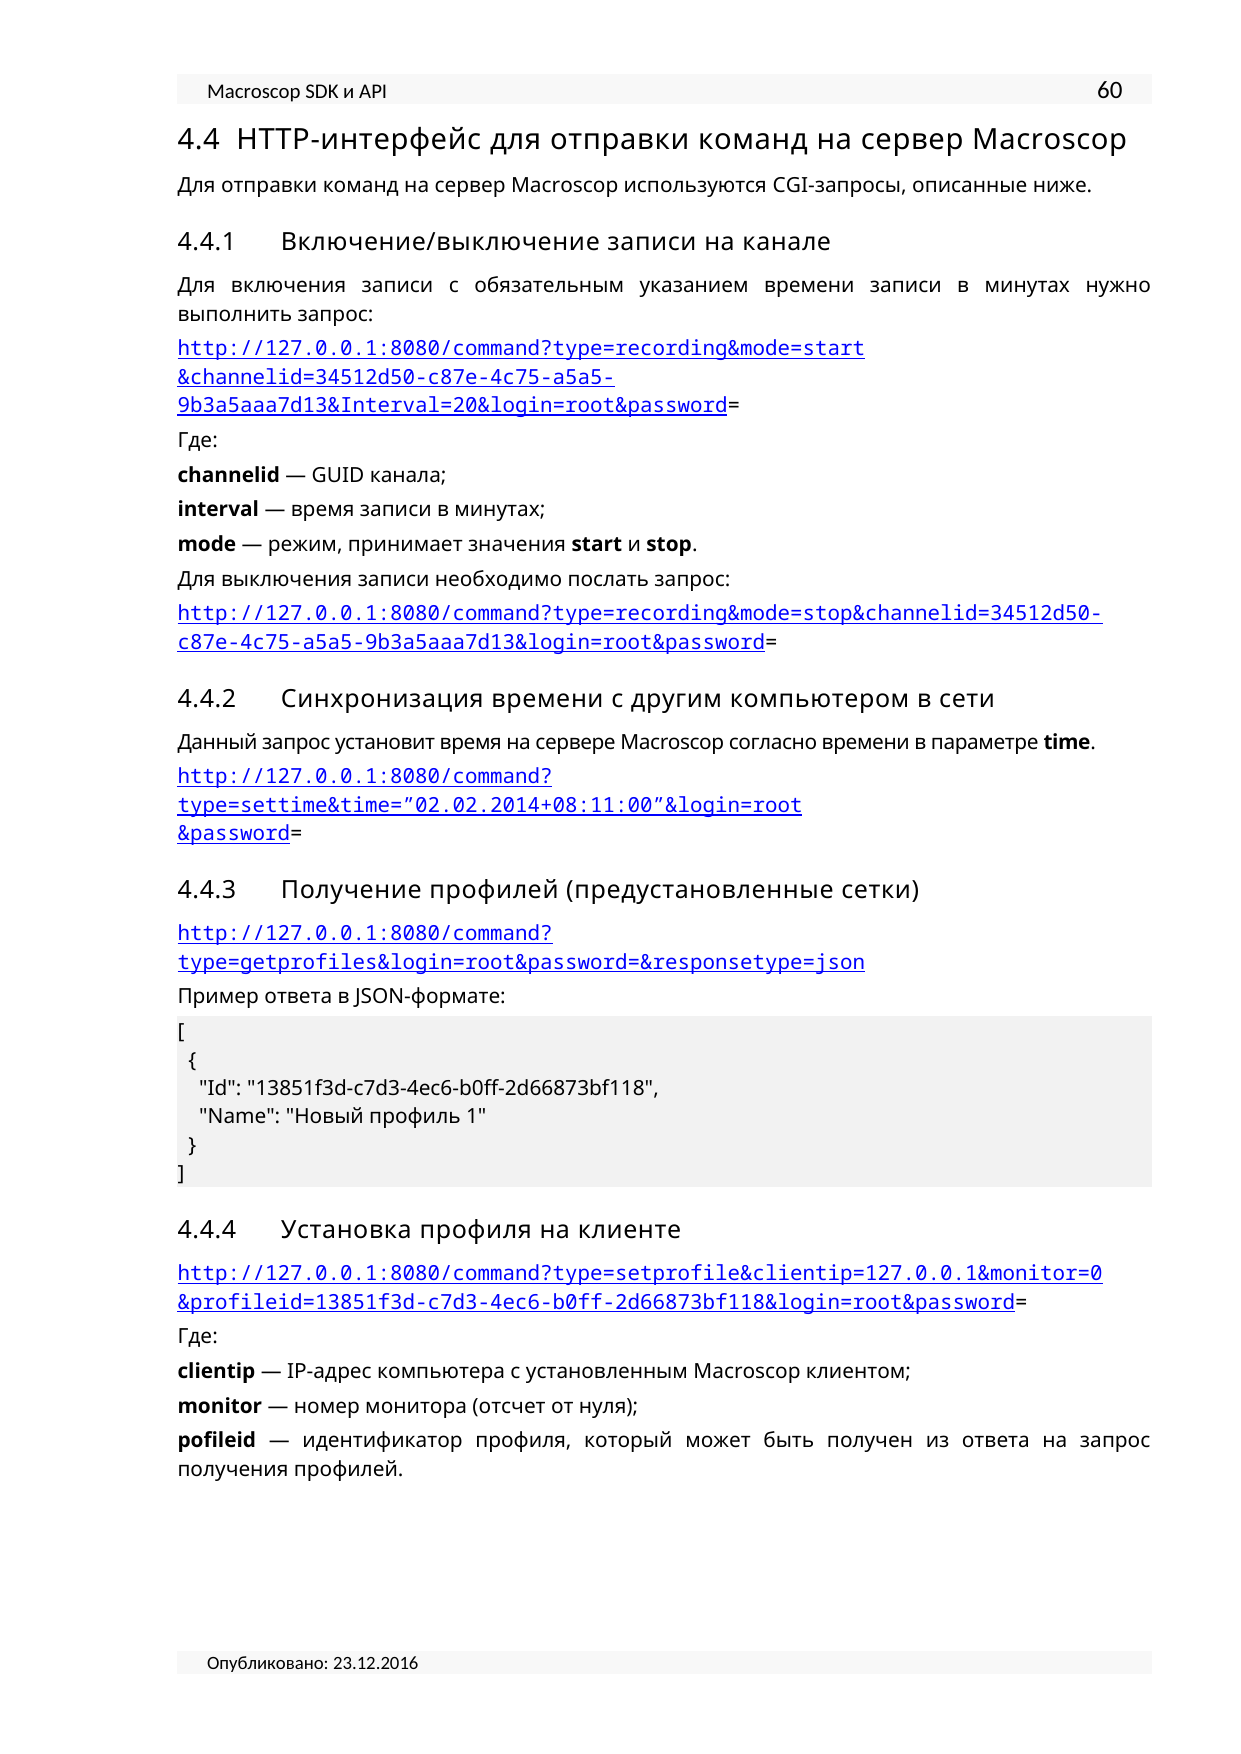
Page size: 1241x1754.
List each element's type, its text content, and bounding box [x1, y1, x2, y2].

text "Name": "Новый профиль 1" [177, 1102, 1152, 1130]
text { [177, 1045, 1152, 1073]
text [ [177, 1016, 1152, 1045]
text ] [177, 1158, 1152, 1187]
text "Id": "13851f3d-c7d3-4ec6-b0ff-2d66873bf118", [177, 1073, 1152, 1102]
text http://127.0.0.1:8080/command?type=getprofiles&login=root&password=&responsetype=json [177, 918, 1152, 975]
text interval — время записи в минутах; [177, 494, 1152, 523]
subtitle Включение/выключение записи на канале [177, 224, 1152, 258]
text Для выключения записи необходимо послать запрос: [177, 564, 1152, 592]
text http://127.0.0.1:8080/command?type=recording&mode=start &channelid=34512d50-c87e-4c75-a5a5-9b3a5aaa7d13&Interval=20&login=root&password= [177, 333, 1152, 419]
subtitle Получение профилей (предустановленные сетки) [177, 872, 1152, 906]
text http://127.0.0.1:8080/command?type=settime&time=”02.02.2014+08:11:00”&login=root &password= [177, 762, 1152, 847]
text http://127.0.0.1:8080/command?type=recording&mode=stop&channelid=34512d50-c87e-4c75-a5a5-9b3a5aaa7d13&login=root&password= [177, 598, 1152, 655]
text Для включения записи с обязательным указанием времени записи в минутах нужно выполнить запрос: [177, 270, 1152, 327]
text Где: [177, 425, 1152, 453]
text monitor — номер монитора (отсчет от нуля); [177, 1391, 1152, 1419]
subtitle Синхронизация времени с другим компьютером в сети [177, 680, 1152, 714]
text Для отправки команд на сервер Macroscop используются CGI-запросы, описанные ниже. [177, 170, 1152, 199]
text } [177, 1130, 1152, 1158]
subtitle Установка профиля на клиенте [177, 1212, 1152, 1246]
text Данный запрос установит время на сервере Macroscop согласно времени в параметре time. [177, 727, 1152, 755]
text Где: [177, 1322, 1152, 1350]
text pofileid — идентификатор профиля, который может быть получен из ответа на запрос получения профилей. [177, 1426, 1152, 1482]
text channelid — GUID канала; [177, 460, 1152, 488]
text Пример ответа в JSON-формате: [177, 982, 1152, 1010]
text clientip — IP-адрес компьютера с установленным Macroscop клиентом; [177, 1356, 1152, 1385]
text http://127.0.0.1:8080/command?type=setprofile&clientip=127.0.0.1&monitor=0 &profileid=13851f3d-c7d3-4ec6-b0ff-2d66873bf118&login=root&password= [177, 1258, 1152, 1315]
subtitle HTTP-интерфейс для отправки команд на сервер Macroscop [177, 118, 1152, 158]
text mode — режим, принимает значения start и stop. [177, 529, 1152, 557]
